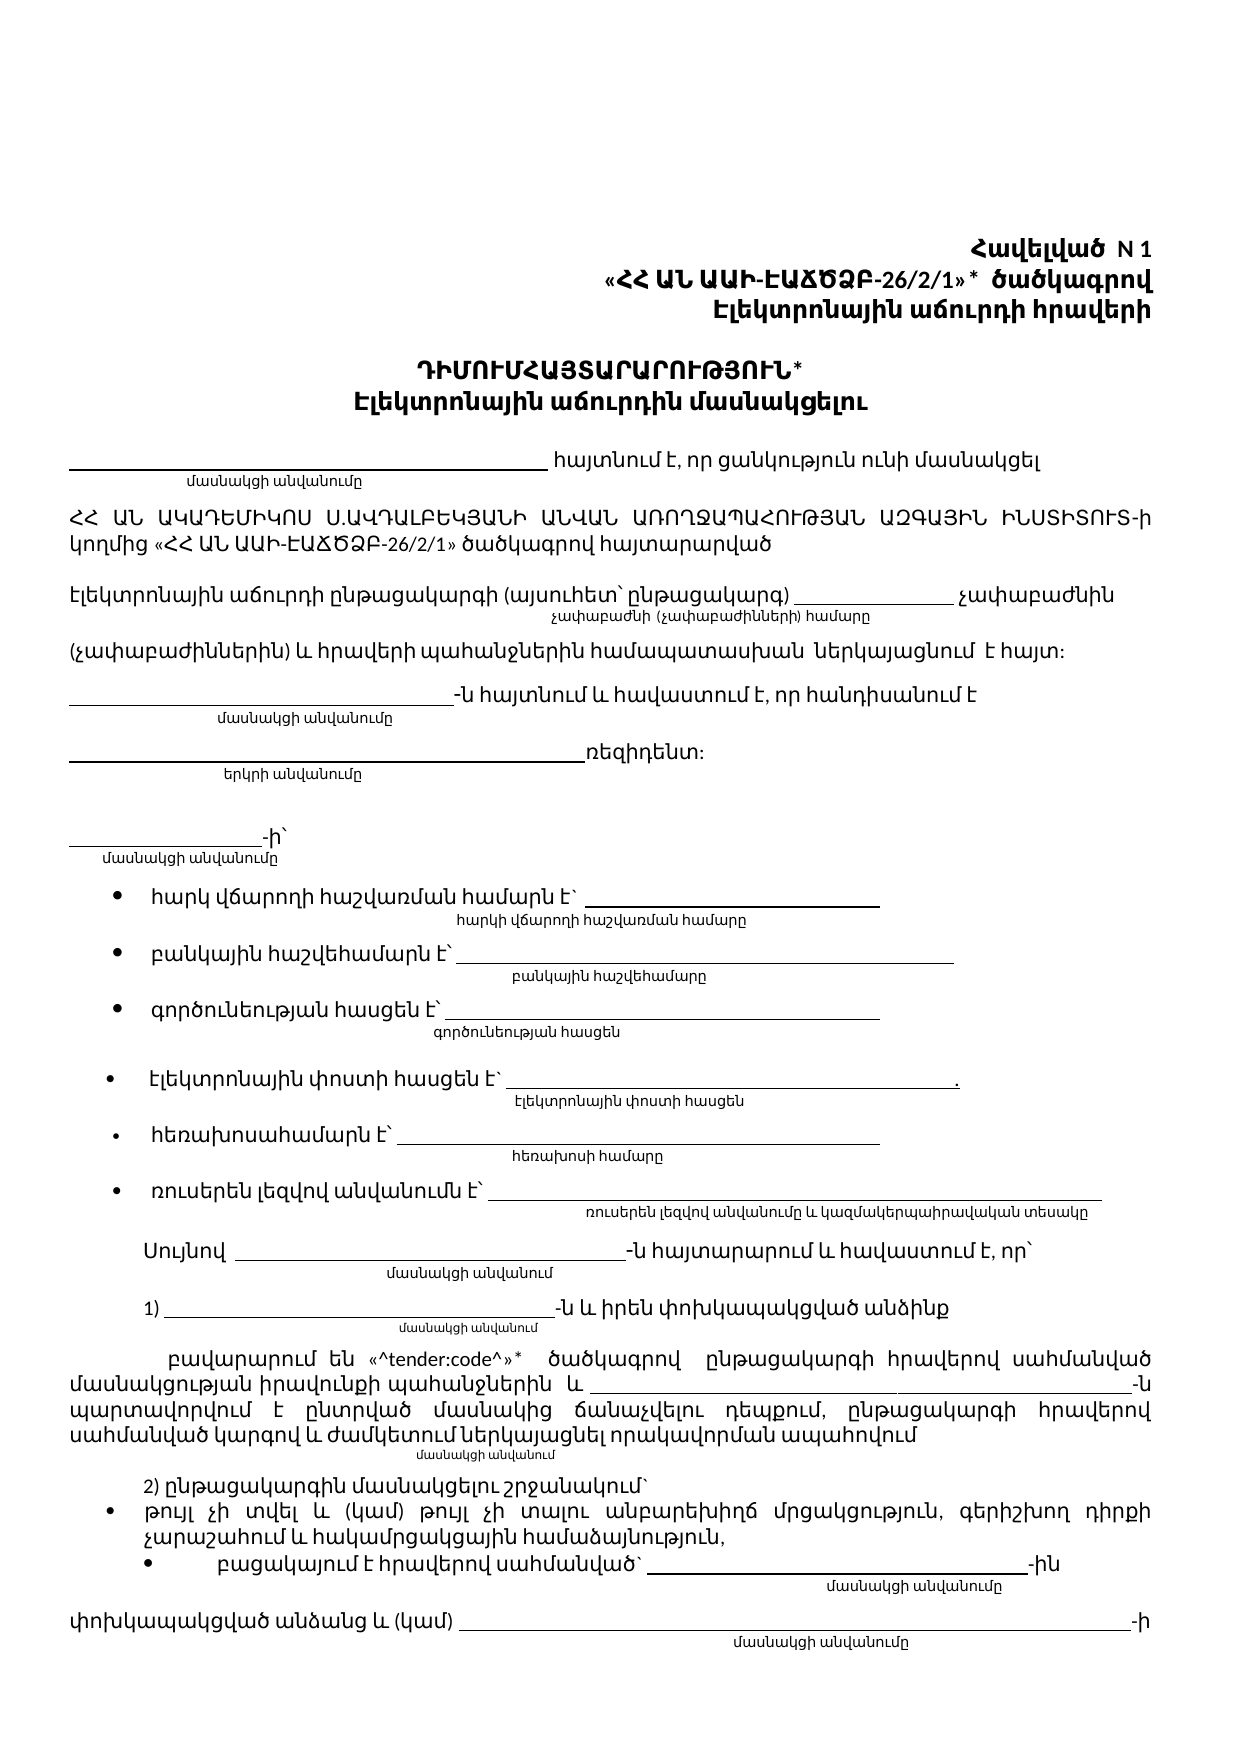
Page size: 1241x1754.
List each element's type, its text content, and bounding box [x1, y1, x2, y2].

text «ՀՀ ԱՆ ԱԱԻ-ԷԱՃԾՁԲ-26/2/1»* ծածկագրով [69, 264, 1152, 294]
text բանկային հաշվեհամարը [438, 967, 1152, 997]
text մասնակցի անվանում [69, 1448, 1152, 1473]
list էլեկտրոնային փոստի հասցեն է` . [107, 1066, 1152, 1092]
text չափաբաժնի (չափաբաժինների) համարը [69, 607, 1152, 638]
text -ն հայտնում և հավաստում է, որ հանդիսանում է [69, 678, 1152, 709]
text հարկի վճարողի հաշվառման համարը [69, 911, 1152, 941]
list գործունեության հասցեն է՝ [113, 997, 1152, 1023]
text փոխկապակցված անձանց և (կամ) -ի [69, 1608, 1152, 1633]
text էլեկտրոնային աճուրդի ընթացակարգի (այսուհետ՝ ընթացակարգ) չափաբաժնին [69, 582, 1152, 607]
list թույլ չի տվել և (կամ) թույլ չի տալու անբարեխիղճ մրցակցություն, գերիշխող դիրքի չարաշահում և հակամրցակցային համաձայնություն, [107, 1498, 1152, 1549]
text 2) ընթացակարգին մասնակցելու շրջանակում` [69, 1473, 1152, 1498]
text գործունեության հասցեն [69, 1023, 1152, 1053]
text Հավելված N 1 [69, 233, 1152, 264]
text (չափաբաժիններին) և հրավերի պահանջներին համապատասխան ներկայացնում է հայտ: [69, 638, 1152, 663]
text էլեկտրոնային փոստի հասցեն [69, 1092, 1152, 1122]
text Էլեկտրոնային աճուրդի հրավերի [69, 294, 1152, 325]
list ռուսերեն լեզվով անվանումն է՝ [113, 1178, 1152, 1203]
list հեռախոսահամարն է՝ [113, 1122, 1152, 1148]
text հեռախոսի համարը [438, 1148, 1152, 1178]
text 1) -ն և իրեն փոխկապակցված անձինք [69, 1295, 1152, 1321]
text մասնակցի անվանումը [69, 1577, 1152, 1608]
text բավարարում են «^tender:code^»* ծածկագրով ընթացակարգի հրավերով սահմանված մասնակցության իրավունքի պահանջներին և -ն պարտավորվում է ընտրված մասնակից ճանաչվելու դեպքում, ընթացակարգի հրավերով սահմանված կարգով և ժամկետում ներկայացնել որակավորման ապահովում [69, 1346, 1152, 1448]
text երկրի անվանումը [69, 765, 1152, 796]
text մասնակցի անվանում [69, 1264, 1152, 1295]
list բացակայում է հրավերով սահմանված` -ին [69, 1549, 1152, 1577]
text -ի՝ [69, 824, 1152, 850]
text մասնակցի անվանումը [69, 472, 1152, 503]
text մասնակցի անվանում [69, 1321, 1152, 1346]
text Սույնով -ն հայտարարում և հավաստում է, որ՝ [69, 1234, 1152, 1264]
text հայտնում է, որ ցանկություն ունի մասնակցել [69, 447, 1152, 472]
text ԴԻՄՈՒՄՀԱՅՏԱՐԱՐՈՒԹՅՈՒՆ* [69, 356, 1152, 386]
text ռեզիդենտ: [69, 739, 1152, 765]
text մասնակցի անվանումը [69, 709, 1152, 739]
list բանկային հաշվեհամարն է՝ [113, 941, 1152, 967]
subtitle Էլեկտրոնային աճուրդին մասնակցելու [69, 386, 1152, 417]
text ռուսերեն լեզվով անվանումը և կազմակերպաիրավական տեսակը [512, 1203, 1152, 1234]
text մասնակցի անվանումը [69, 1633, 1152, 1664]
text ՀՀ ԱՆ ԱԿԱԴԵՄԻԿՈՍ Ս.ԱՎԴԱԼԲԵԿՅԱՆԻ ԱՆՎԱՆ ԱՌՈՂՋԱՊԱՀՈՒԹՅԱՆ ԱԶԳԱՅԻՆ ԻՆՍՏԻՏՈՒՏ-ի կողմից «ՀՀ ԱՆ ԱԱԻ-ԷԱՃԾՁԲ-26/2/1» ծածկագրով հայտարարված [69, 503, 1152, 556]
text մասնակցի անվանումը [69, 850, 1152, 880]
list հարկ վճարողի հաշվառման համարն է` [113, 880, 1152, 911]
